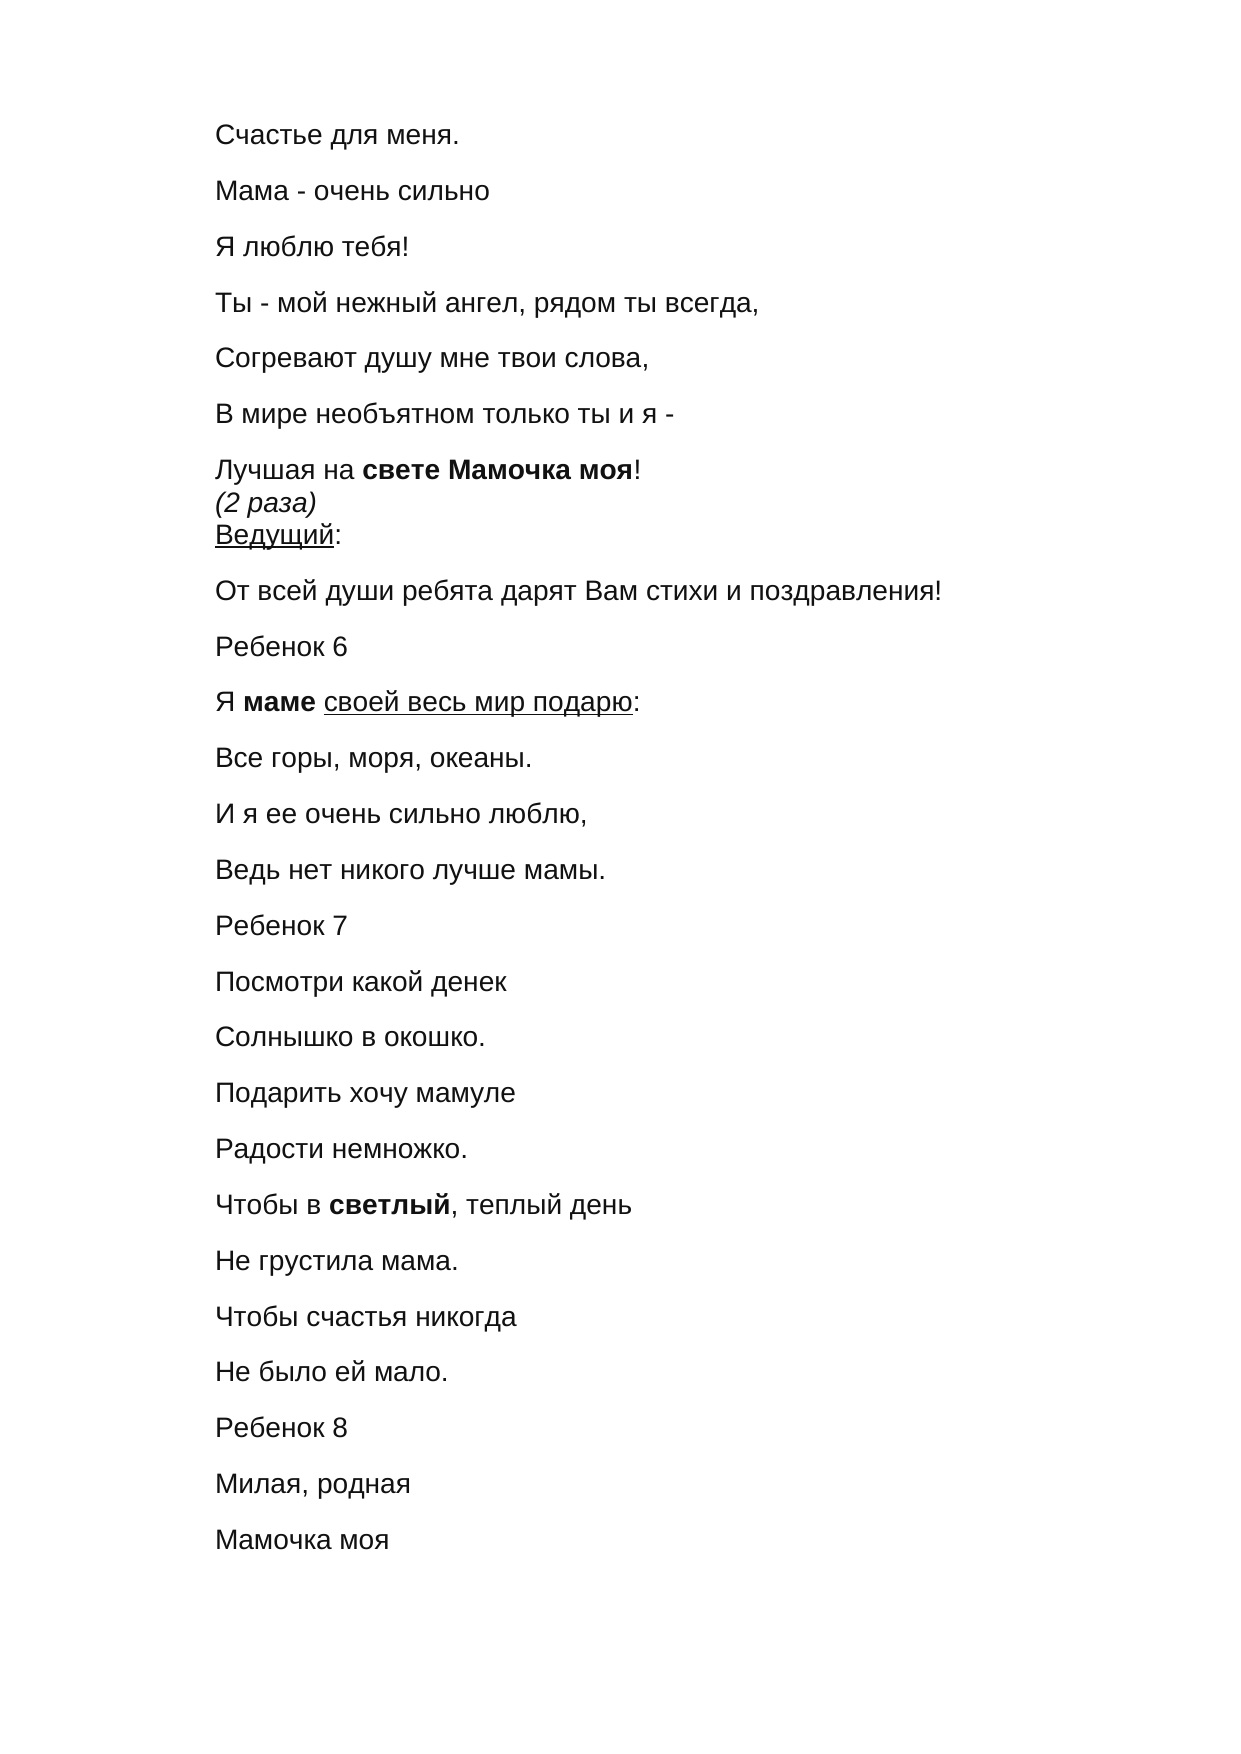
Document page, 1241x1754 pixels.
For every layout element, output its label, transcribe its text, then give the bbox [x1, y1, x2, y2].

text Ведь нет никого лучше мамы. [177, 853, 1152, 885]
text Не было ей мало. [177, 1355, 1152, 1388]
text Ведущий: [177, 518, 1152, 550]
text Ты - мой нежный ангел, рядом ты всегда, [177, 286, 1152, 318]
text Радости немножко. [177, 1132, 1152, 1164]
text И я ее очень сильно люблю, [177, 797, 1152, 829]
text От всей души ребята дарят Вам стихи и поздравления! [177, 574, 1152, 606]
text Согревают душу мне твои слова, [177, 341, 1152, 374]
text Солнышко в окошко. [177, 1020, 1152, 1053]
text Милая, родная [177, 1467, 1152, 1499]
text Счастье для меня. [177, 118, 1152, 151]
text (2 раза) [177, 486, 1152, 518]
text Не грустила мама. [177, 1244, 1152, 1276]
text Ребенок 6 [177, 629, 1152, 662]
text Ребенок 7 [177, 909, 1152, 941]
text Я люблю тебя! [177, 230, 1152, 262]
text Подарить хочу мамуле [177, 1076, 1152, 1109]
text Все горы, моря, океаны. [177, 741, 1152, 774]
text В мире необъятном только ты и я - [177, 397, 1152, 430]
text Мамочка моя [177, 1523, 1152, 1555]
text Чтобы в светлый, теплый день [177, 1188, 1152, 1220]
text Чтобы счастья никогда [177, 1299, 1152, 1332]
text Мама - очень сильно [177, 174, 1152, 206]
text Лучшая на свете Мамочка моя! [177, 453, 1152, 486]
text Я маме своей весь мир подарю: [177, 685, 1152, 718]
text Ребенок 8 [177, 1411, 1152, 1444]
text Посмотри какой денек [177, 964, 1152, 997]
